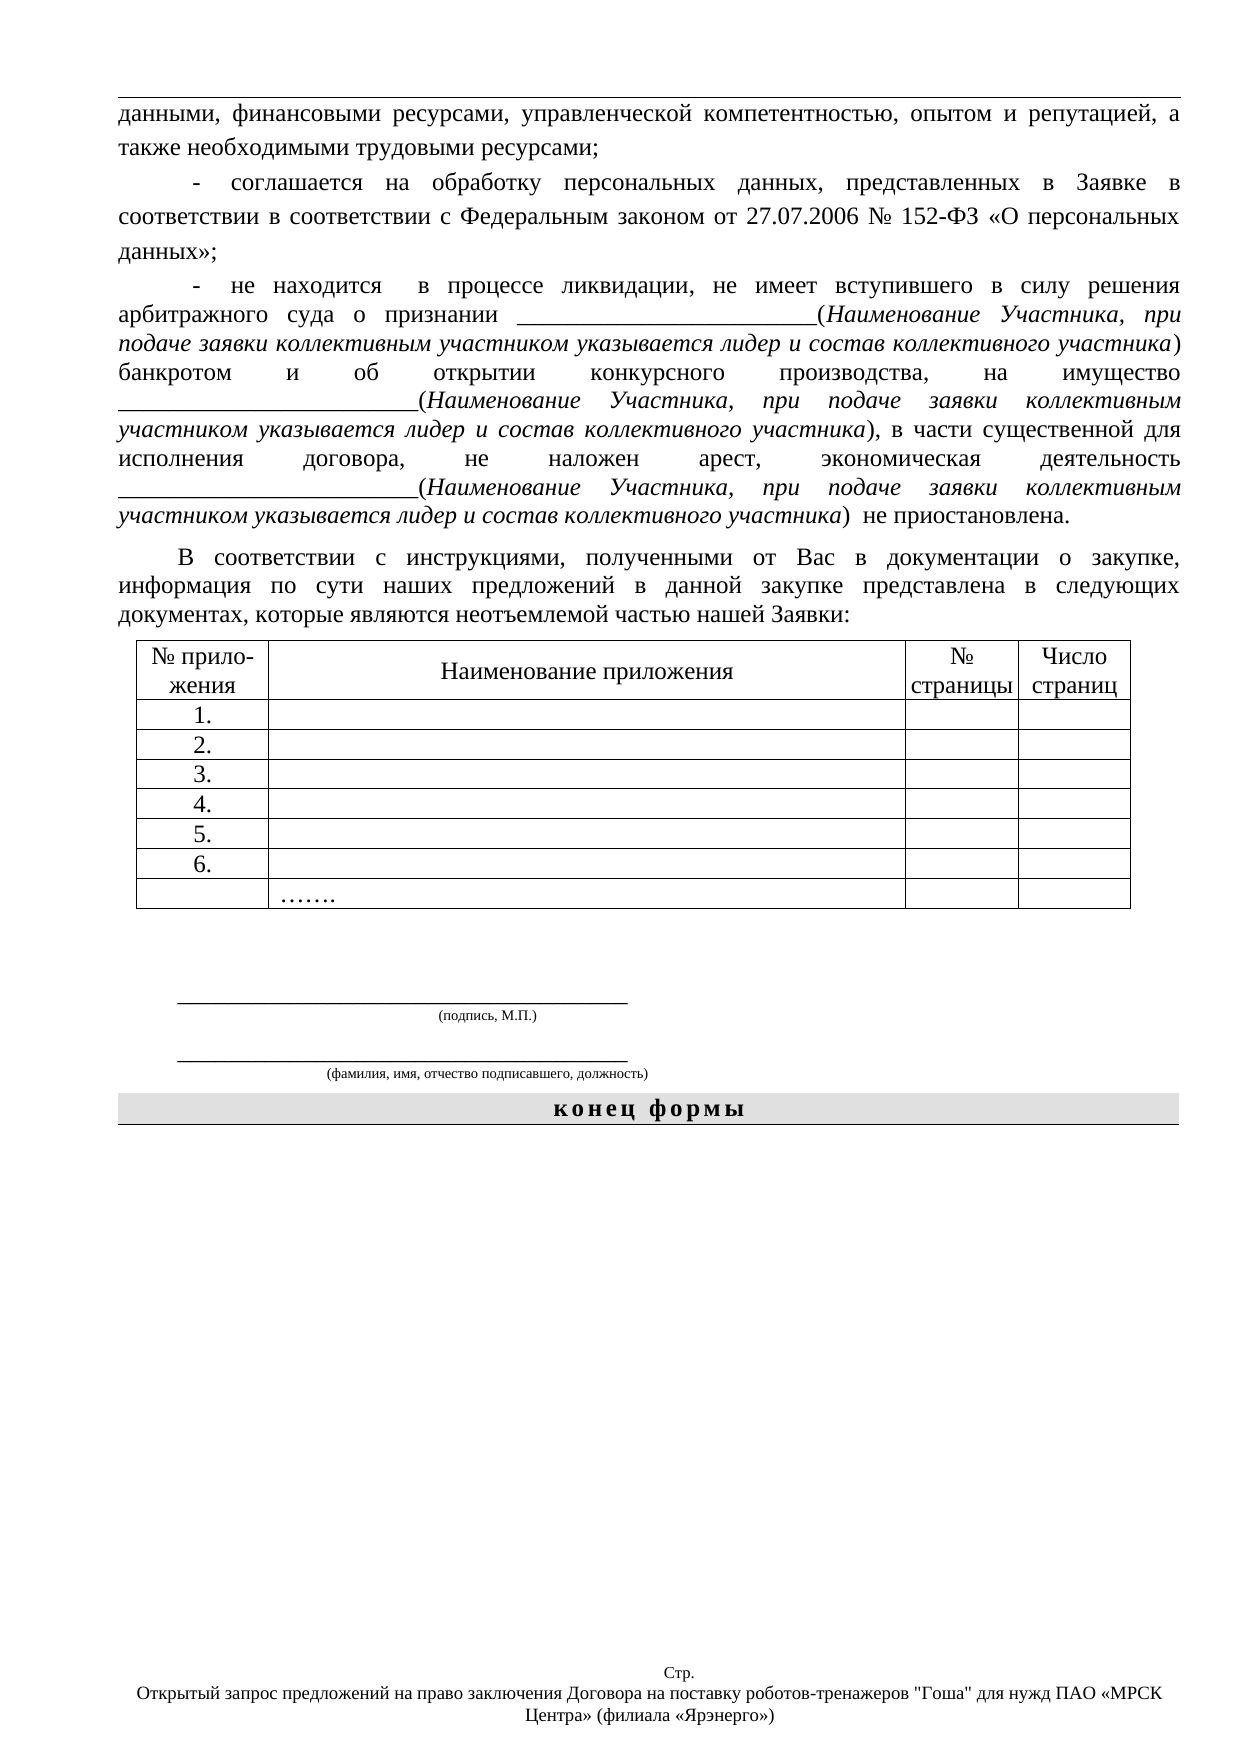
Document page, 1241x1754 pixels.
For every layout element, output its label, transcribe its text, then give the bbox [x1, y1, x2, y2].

table_cell 1. [137, 700, 268, 729]
text В соответствии с инструкциями, полученными от Вас в документации о закупке, информация по сути наших предложений в данной закупке представлена в следующих документах, которые являются неотъемлемой частью нашей Заявки: [118, 542, 1181, 628]
table_cell 5. [137, 819, 268, 848]
table_cell [269, 849, 905, 878]
table_cell [1019, 819, 1130, 848]
table_cell [269, 730, 905, 758]
list не находится в процессе ликвидации, не имеет вступившего в силу решения арбитражного суда о признании ________________________(Наименование Участника, при подаче заявки коллективным участником указывается лидер и состав коллективного участника) банкротом и об открытии конкурсного производства, на имущество ________________________(Наименование Участника, при подаче заявки коллективным участником указывается лидер и состав коллективного участника), в части существенной для исполнения договора, не наложен арест, экономическая деятельность ________________________(Наименование Участника, при подаче заявки коллективным участником указывается лидер и состав коллективного участника) не приостановлена. [118, 270, 1181, 529]
table_cell [906, 879, 1018, 907]
table_cell 3. [137, 760, 268, 788]
table_cell [906, 700, 1018, 729]
table_cell [906, 849, 1018, 878]
table_cell [1019, 879, 1130, 907]
table_cell 6. [137, 849, 268, 878]
table_cell [906, 760, 1018, 788]
table_cell [1019, 730, 1130, 758]
table_cell [269, 760, 905, 788]
table_header Наименование приложения [269, 641, 905, 699]
table_cell [1019, 849, 1130, 878]
table_header № прило-жения [137, 641, 268, 699]
text конец формы [118, 1093, 1179, 1124]
text (фамилия, имя, отчество подписавшего, должность) [118, 1065, 797, 1093]
table_cell [1019, 789, 1130, 818]
table_cell [906, 789, 1018, 818]
text ____________________________________ [118, 978, 1181, 1007]
table_cell 2. [137, 730, 268, 758]
table_cell [269, 700, 905, 729]
table_cell [269, 819, 905, 848]
text (подпись, М.П.) [118, 1007, 797, 1036]
table_cell [137, 879, 268, 907]
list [118, 98, 1181, 161]
table_cell [1019, 700, 1130, 729]
table_header № страницы [906, 641, 1018, 699]
table_cell [269, 789, 905, 818]
table_cell ……. [269, 879, 905, 907]
list соглашается на обработку персональных данных, представленных в Заявке в соответствии в соответствии с Федеральным законом от 27.07.2006 № 152-ФЗ «О персональных данных»; [118, 167, 1181, 265]
table_cell [906, 730, 1018, 758]
table_cell [906, 819, 1018, 848]
table_cell [1019, 760, 1130, 788]
table_header Число страниц [1019, 641, 1130, 699]
table_cell 4. [137, 789, 268, 818]
text ____________________________________ [118, 1036, 1181, 1065]
